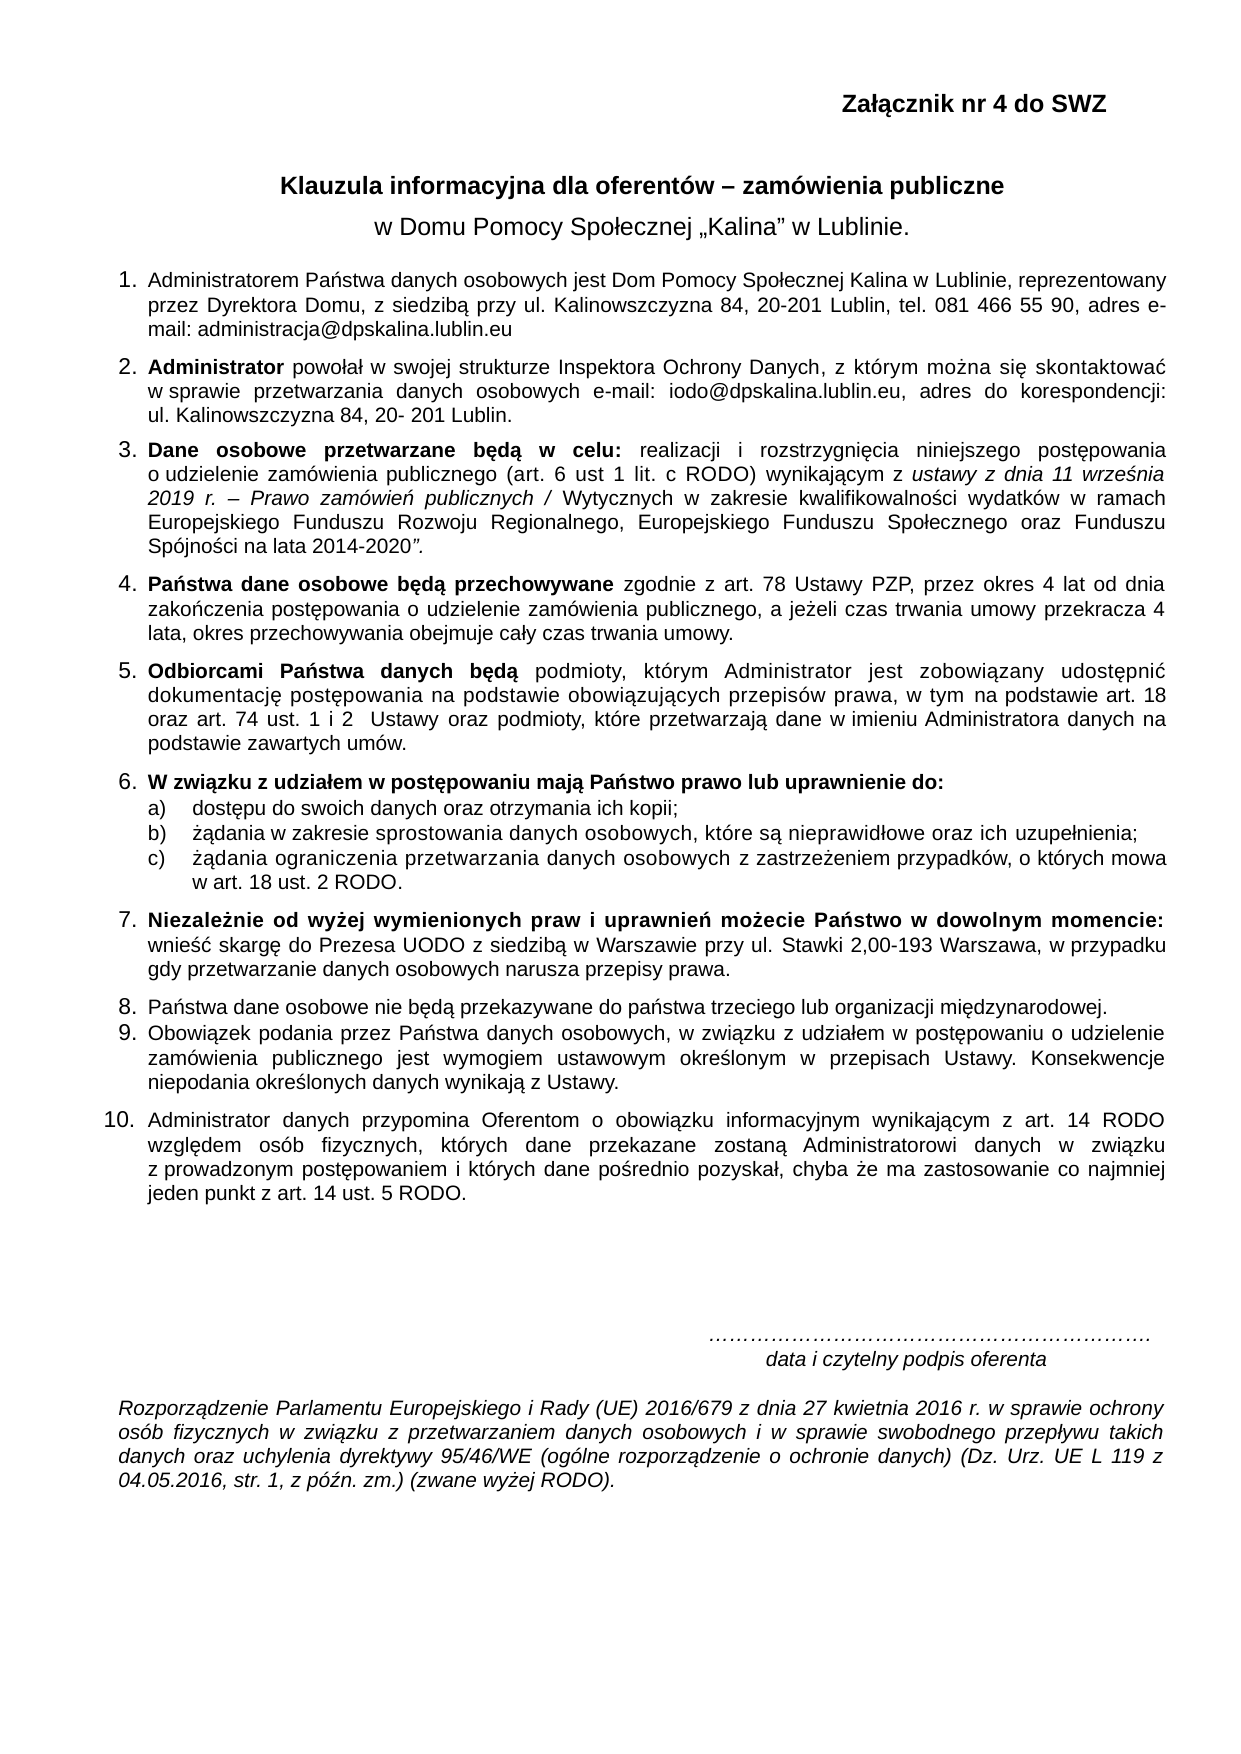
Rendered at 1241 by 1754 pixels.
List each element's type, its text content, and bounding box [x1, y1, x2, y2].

text Klauzula informacyjna dla oferentów – zamówienia publiczne [118, 171, 1167, 200]
list żądania ograniczenia przetwarzania danych osobowych z zastrzeżeniem przypadków, o których mowa w art. 18 ust. 2 RODO. [148, 846, 1167, 894]
list Rozporządzenie Parlamentu Europejskiego i Rady (UE) 2016/679 z dnia 27 kwietnia 2016 r. w sprawie ochrony osób fizycznych w związku z przetwarzaniem danych osobowych i w sprawie swobodnego przepływu takich danych oraz uchylenia dyrektywy 95/46/WE (ogólne rozporządzenie o ochronie danych) (Dz. Urz. UE L 119 z 04.05.2016, str. 1, z późn. zm.) (zwane wyżej RODO). [118, 1396, 1167, 1492]
list żądania w zakresie sprostowania danych osobowych, które są nieprawidłowe oraz ich uzupełnienia; [148, 821, 1167, 844]
list W związku z udziałem w postępowaniu mają Państwo prawo lub uprawnienie do: [118, 768, 1167, 794]
text Załącznik nr 4 do SWZ [118, 89, 1167, 117]
list Administratorem Państwa danych osobowych jest Dom Pomocy Społecznej Kalina w Lublinie, reprezentowany przez Dyrektora Domu, z siedzibą przy ul. Kalinowszczyzna 84, 20-201 Lublin, tel. 081 466 55 90, adres e-mail: administracja@dpskalina.lublin.eu [118, 266, 1167, 340]
list dostępu do swoich danych oraz otrzymania ich kopii; [148, 795, 1167, 819]
list Odbiorcami Państwa danych będą podmioty, którym Administrator jest zobowiązany udostępnić dokumentację postępowania na podstawie obowiązujących przepisów prawa, w tym na podstawie art. 18 oraz art. 74 ust. 1 i 2 Ustawy oraz podmioty, które przetwarzają dane w imieniu Administratora danych na podstawie zawartych umów. [118, 657, 1167, 755]
list Niezależnie od wyżej wymienionych praw i uprawnień możecie Państwo w dowolnym momencie: wnieść skargę do Prezesa UODO z siedzibą w Warszawie przy ul. Stawki 2,00-193 Warszawa, w przypadku gdy przetwarzanie danych osobowych narusza przepisy prawa. [118, 906, 1167, 980]
list Państwa dane osobowe nie będą przekazywane do państwa trzeciego lub organizacji międzynarodowej. [118, 993, 1167, 1019]
list Państwa dane osobowe będą przechowywane zgodnie z art. 78 Ustawy PZP, przez okres 4 lat od dnia zakończenia postępowania o udzielenie zamówienia publicznego, a jeżeli czas trwania umowy przekracza 4 lata, okres przechowywania obejmuje cały czas trwania umowy. [118, 570, 1167, 644]
list data i czytelny podpis oferenta [155, 1347, 1167, 1371]
list ………………………………………………………. [708, 1322, 1167, 1346]
list Dane osobowe przetwarzane będą w celu: realizacji i rozstrzygnięcia niniejszego postępowania o udzielenie zamówienia publicznego (art. 6 ust 1 lit. c RODO) wynikającym z ustawy z dnia 11 września 2019 r. – Prawo zamówień publicznych / Wytycznych w zakresie kwalifikowalności wydatków w ramach Europejskiego Funduszu Rozwoju Regionalnego, Europejskiego Funduszu Społecznego oraz Funduszu Spójności na lata 2014-2020”. [118, 436, 1167, 558]
list Administrator powołał w swojej strukturze Inspektora Ochrony Danych, z którym można się skontaktować w sprawie przetwarzania danych osobowych e-mail: iodo@dpskalina.lublin.eu, adres do korespondencji: ul. Kalinowszczyzna 84, 20- 201 Lublin. [118, 353, 1167, 427]
list Administrator danych przypomina Oferentom o obowiązku informacyjnym wynikającym z art. 14 RODO względem osób fizycznych, których dane przekazane zostaną Administratorowi danych w związku z prowadzonym postępowaniem i których dane pośrednio pozyskał, chyba że ma zastosowanie co najmniej jeden punkt z art. 14 ust. 5 RODO. [103, 1106, 1167, 1204]
list Obowiązek podania przez Państwa danych osobowych, w związku z udziałem w postępowaniu o udzielenie zamówienia publicznego jest wymogiem ustawowym określonym w przepisach Ustawy. Konsekwencje niepodania określonych danych wynikają z Ustawy. [118, 1019, 1167, 1093]
text w Domu Pomocy Społecznej „Kalina” w Lublinie. [118, 212, 1167, 241]
